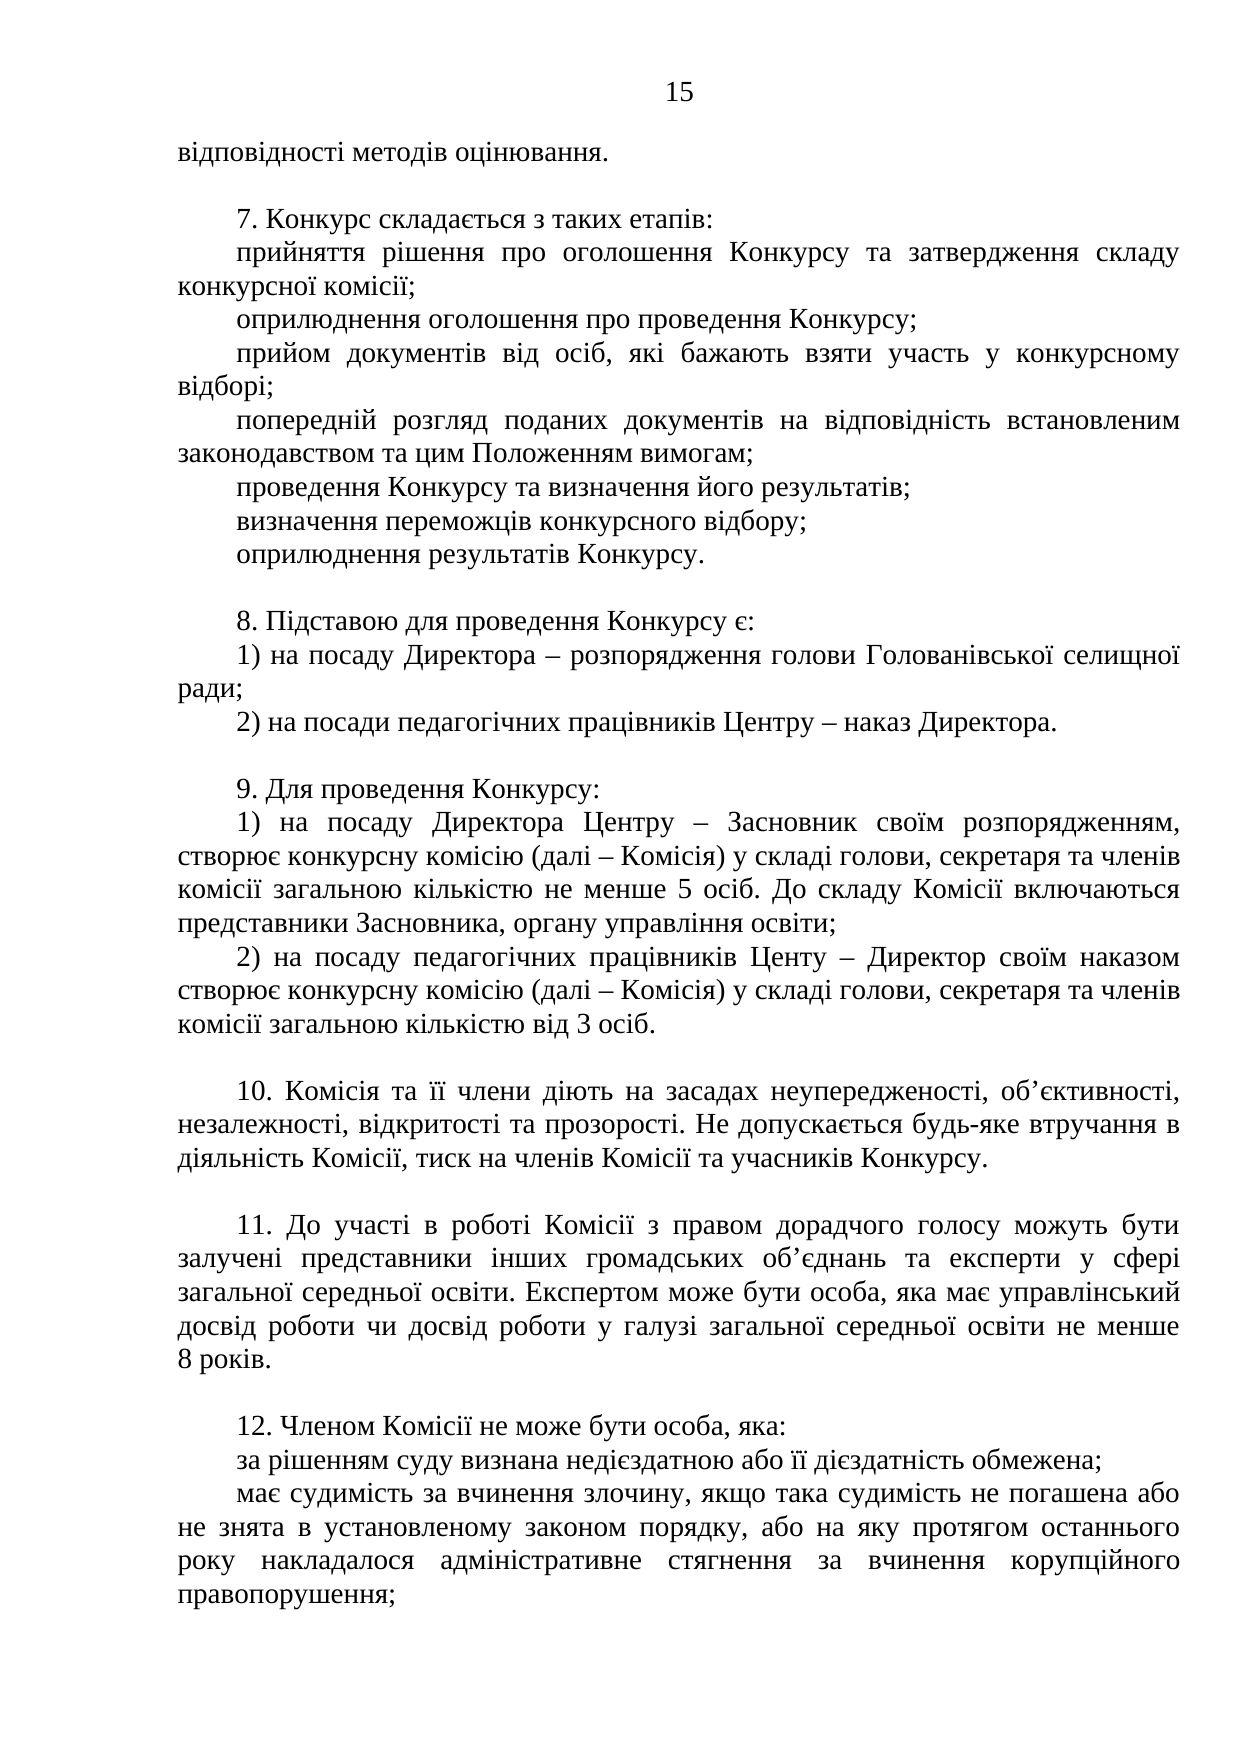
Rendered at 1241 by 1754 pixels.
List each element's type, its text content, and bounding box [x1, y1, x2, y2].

text проведення Конкурсу та визначення його результатів; [177, 469, 1181, 503]
text 9. Для проведення Конкурсу: [177, 771, 1181, 804]
text прийняття рішення про оголошення Конкурсу та затвердження складу конкурсної комісії; [177, 234, 1181, 301]
text 1) на посаду Директора – розпорядження голови Голованівської селищної ради; [177, 637, 1181, 704]
text 2) на посаду педагогічних працівників Центу – Директор своїм наказом створює конкурсну комісію (далі – Комісія) у складі голови, секретаря та членів комісії загальною кількістю від 3 осіб. [177, 939, 1181, 1039]
text 10. Комісія та її члени діють на засадах неупередженості, об’єктивності, незалежності, відкритості та прозорості. Не допускається будь-яке втручання в діяльність Комісії, тиск на членів Комісії та учасників Конкурсу. [177, 1073, 1181, 1173]
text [177, 134, 1181, 167]
text 8. Підставою для проведення Конкурсу є: [177, 603, 1181, 637]
text має судимість за вчинення злочину, якщо така судимість не погашена або не знята в установленому законом порядку, або на яку протягом останнього року накладалося адміністративне стягнення за вчинення корупційного правопорушення; [177, 1475, 1181, 1609]
text 12. Членом Комісії не може бути особа, яка: [177, 1408, 1181, 1442]
text визначення переможців конкурсного відбору; [177, 503, 1181, 536]
text 11. До участі в роботі Комісії з правом дорадчого голосу можуть бути залучені представники інших громадських об’єднань та експерти у сфері загальної середньої освіти. Експертом може бути особа, яка має управлінський досвід роботи чи досвід роботи у галузі загальної середньої освіти не менше 8 років. [177, 1207, 1181, 1375]
text попередній розгляд поданих документів на відповідність встановленим законодавством та цим Положенням вимогам; [177, 402, 1181, 469]
text оприлюднення оголошення про проведення Конкурсу; [177, 301, 1181, 335]
text за рішенням суду визнана недієздатною або її дієздатність обмежена; [177, 1442, 1181, 1475]
text 7. Конкурс складається з таких етапів: [177, 201, 1181, 234]
text 2) на посади педагогічних працівників Центру – наказ Директора. [177, 704, 1181, 737]
text прийом документів від осіб, які бажають взяти участь у конкурсному відборі; [177, 335, 1181, 402]
text 1) на посаду Директора Центру – Засновник своїм розпорядженням, створює конкурсну комісію (далі – Комісія) у складі голови, секретаря та членів комісії загальною кількістю не менше 5 осіб. До складу Комісії включаються представники Засновника, органу управління освіти; [177, 804, 1181, 939]
text оприлюднення результатів Конкурсу. [177, 536, 1181, 570]
